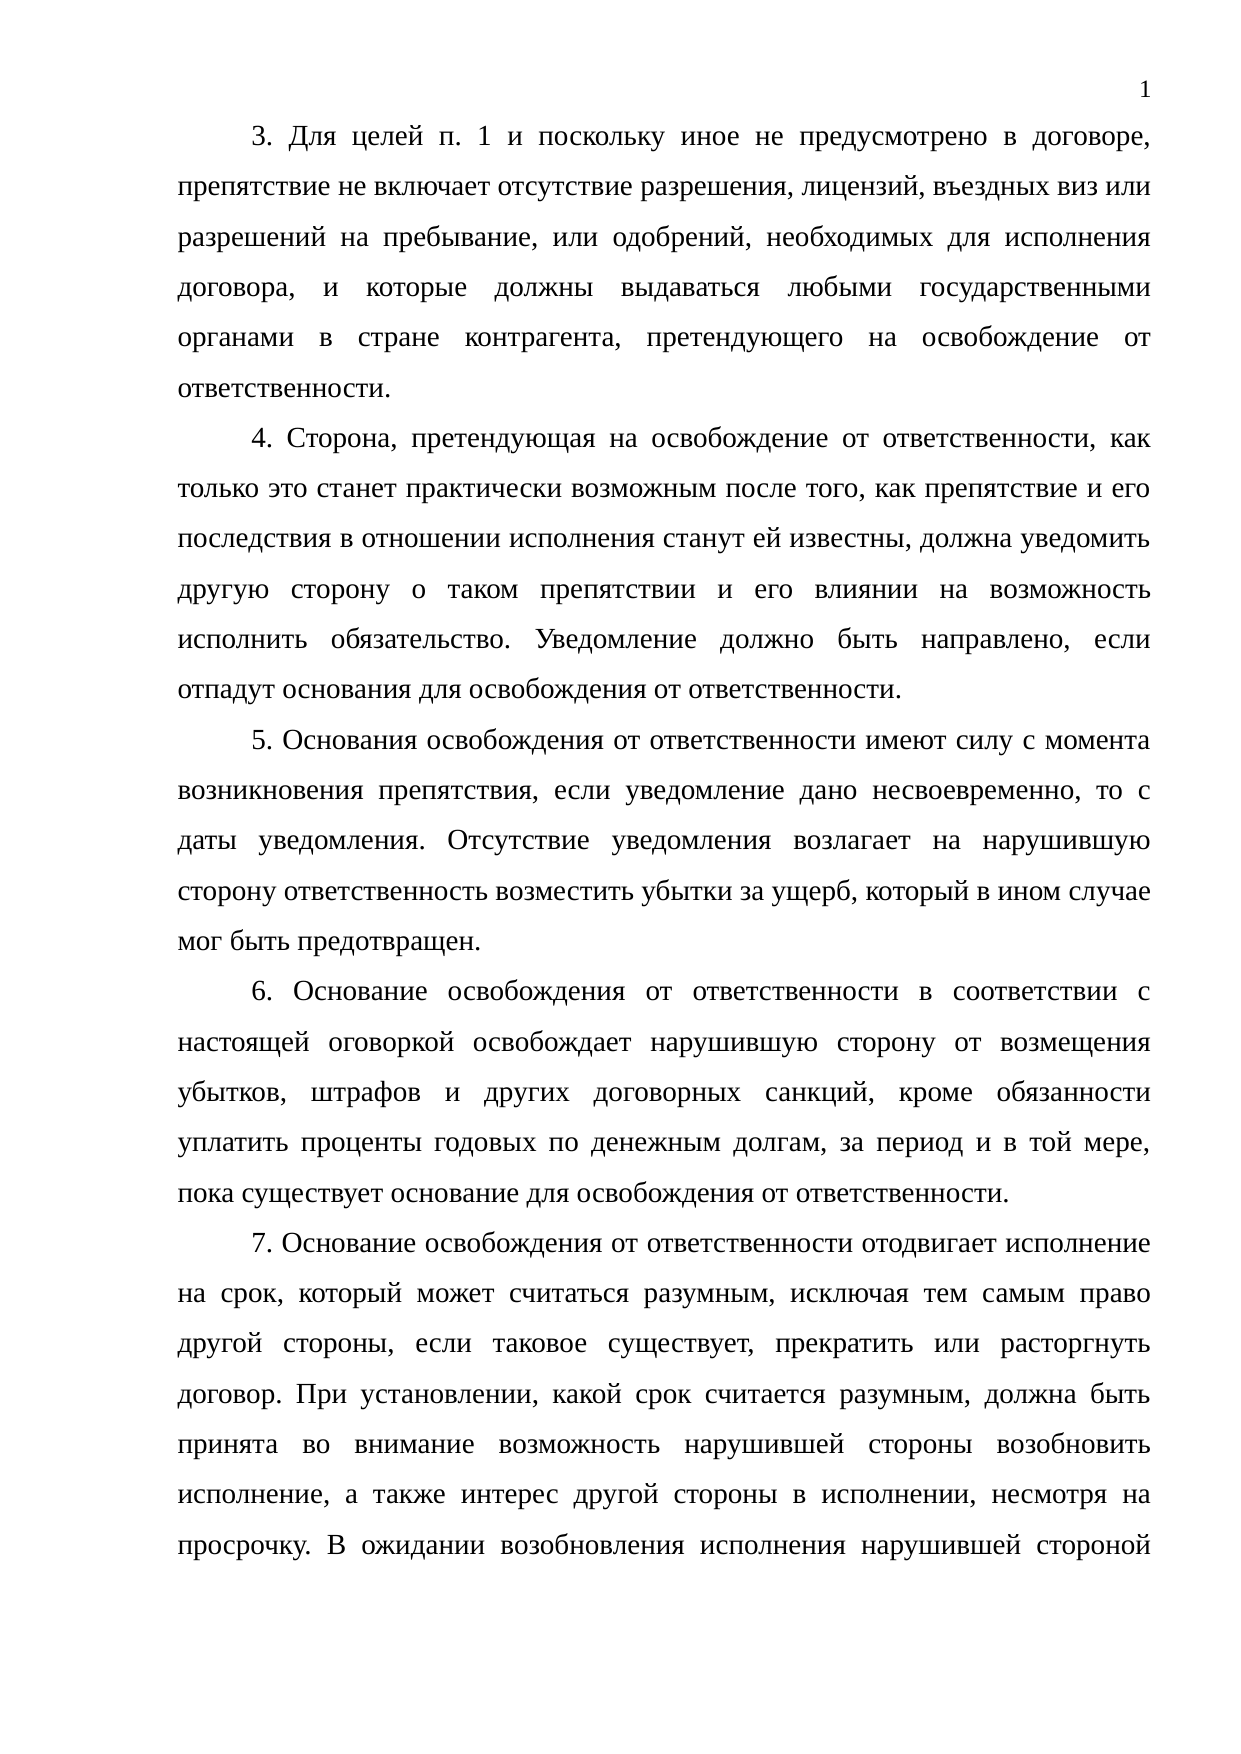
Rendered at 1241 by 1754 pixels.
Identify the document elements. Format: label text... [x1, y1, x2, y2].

text 6. Основание освобождения от ответственности в соответствии с настоящей оговоркой освобождает нарушившую сторону от возмещения убытков, штрафов и других договорных санкций, кроме обязанности уплатить проценты годовых по денежным долгам, за период и в той мере, пока существует основание для освобождения от ответственности. [177, 973, 1152, 1208]
text 3. Для целей п. 1 и поскольку иное не предусмотрено в договоре, препятствие не включает отсутствие разрешения, лицензий, въездных виз или разрешений на пребывание, или одобрений, необходимых для исполнения договора, и которые должны выдаваться любыми государственными органами в стране контрагента, претендующего на освобождение от ответственности. [177, 118, 1152, 403]
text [177, 1225, 1152, 1560]
text 4. Сторона, претендующая на освобождение от ответственности, как только это станет практически возможным после того, как препятствие и его последствия в отношении исполнения станут ей известны, должна уведомить другую сторону о таком препятствии и его влиянии на возможность исполнить обязательство. Уведомление должно быть направлено, если отпадут основания для освобождения от ответственности. [177, 420, 1152, 705]
text 5. Основания освобождения от ответственности имеют силу с момента возникновения препятствия, если уведомление дано несвоевременно, то с даты уведомления. Отсутствие уведомления возлагает на нарушившую сторону ответственность возместить убытки за ущерб, который в ином случае мог быть предотвращен. [177, 722, 1152, 957]
